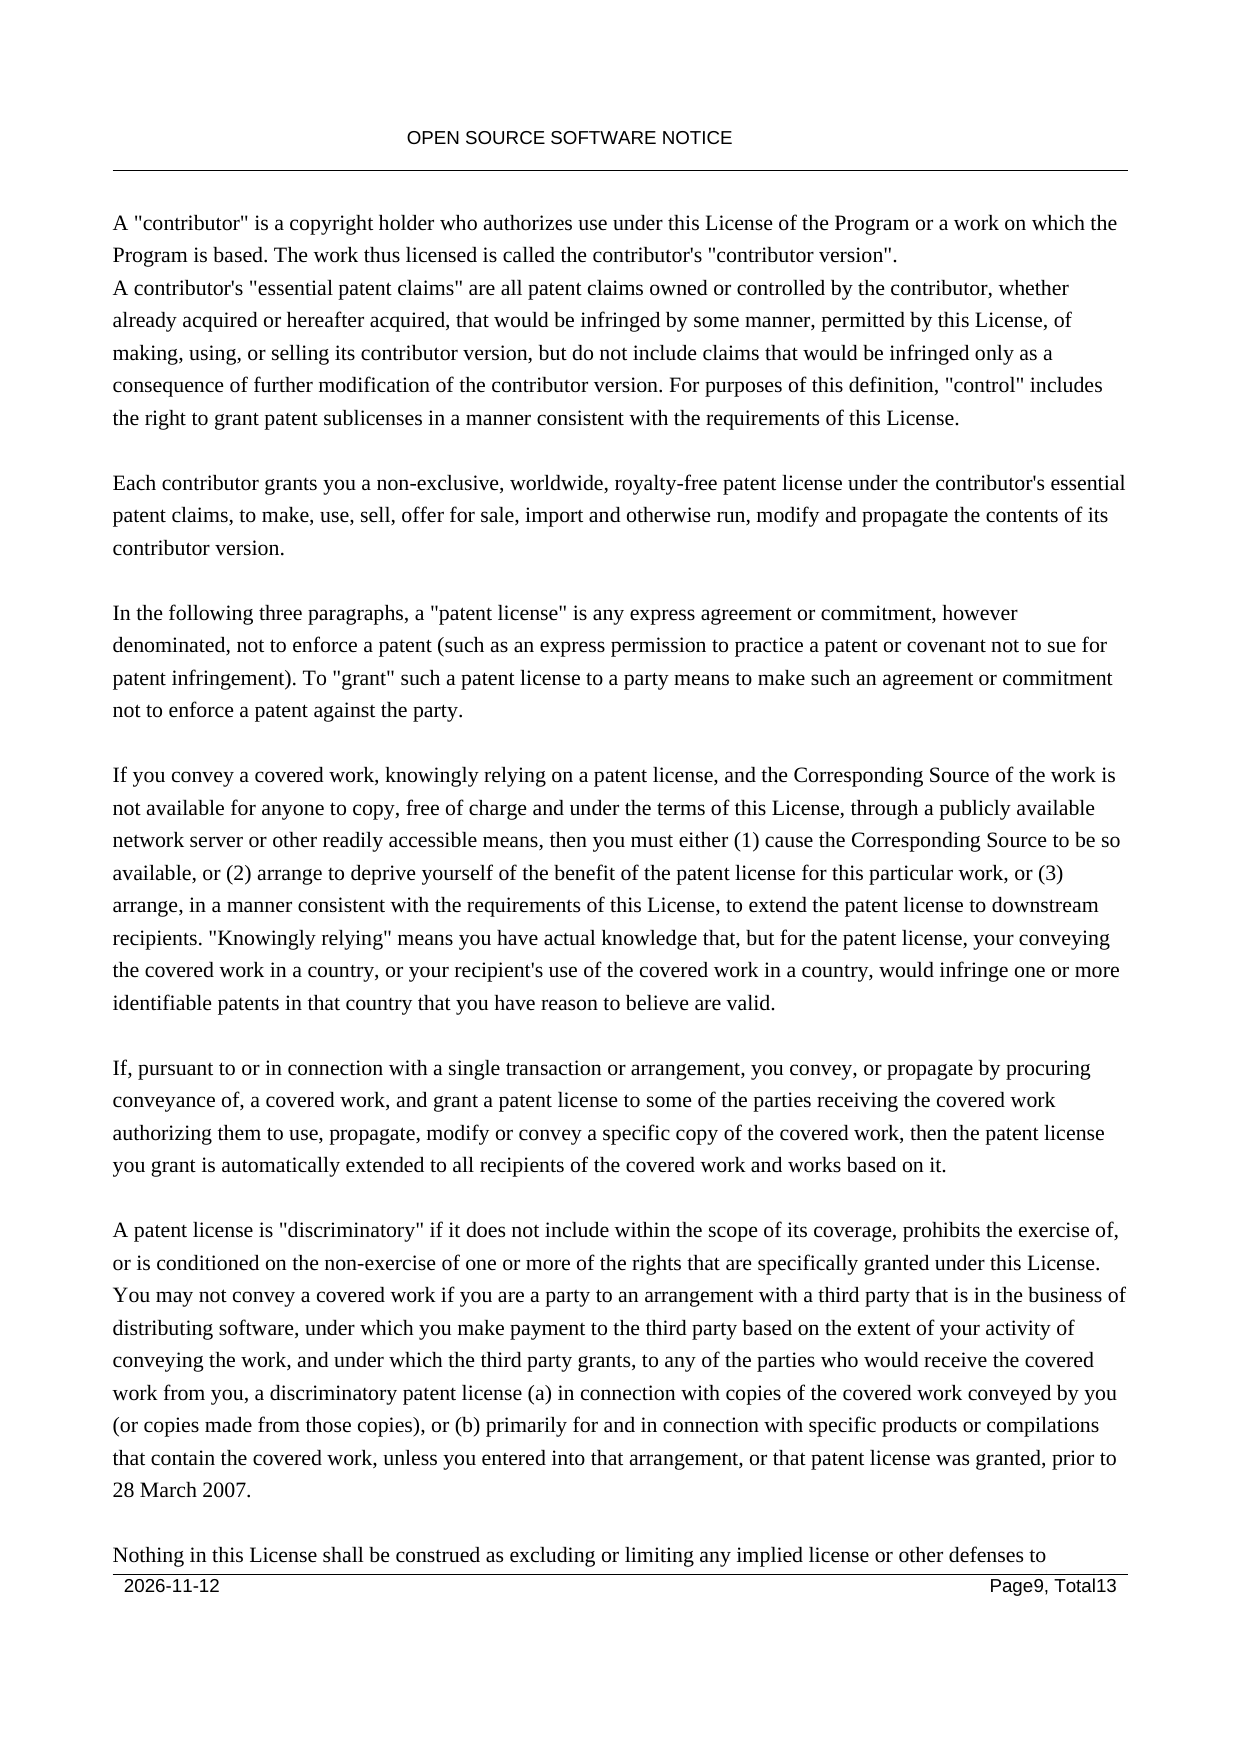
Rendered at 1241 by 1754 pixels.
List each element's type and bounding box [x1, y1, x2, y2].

text [112, 206, 1128, 1571]
